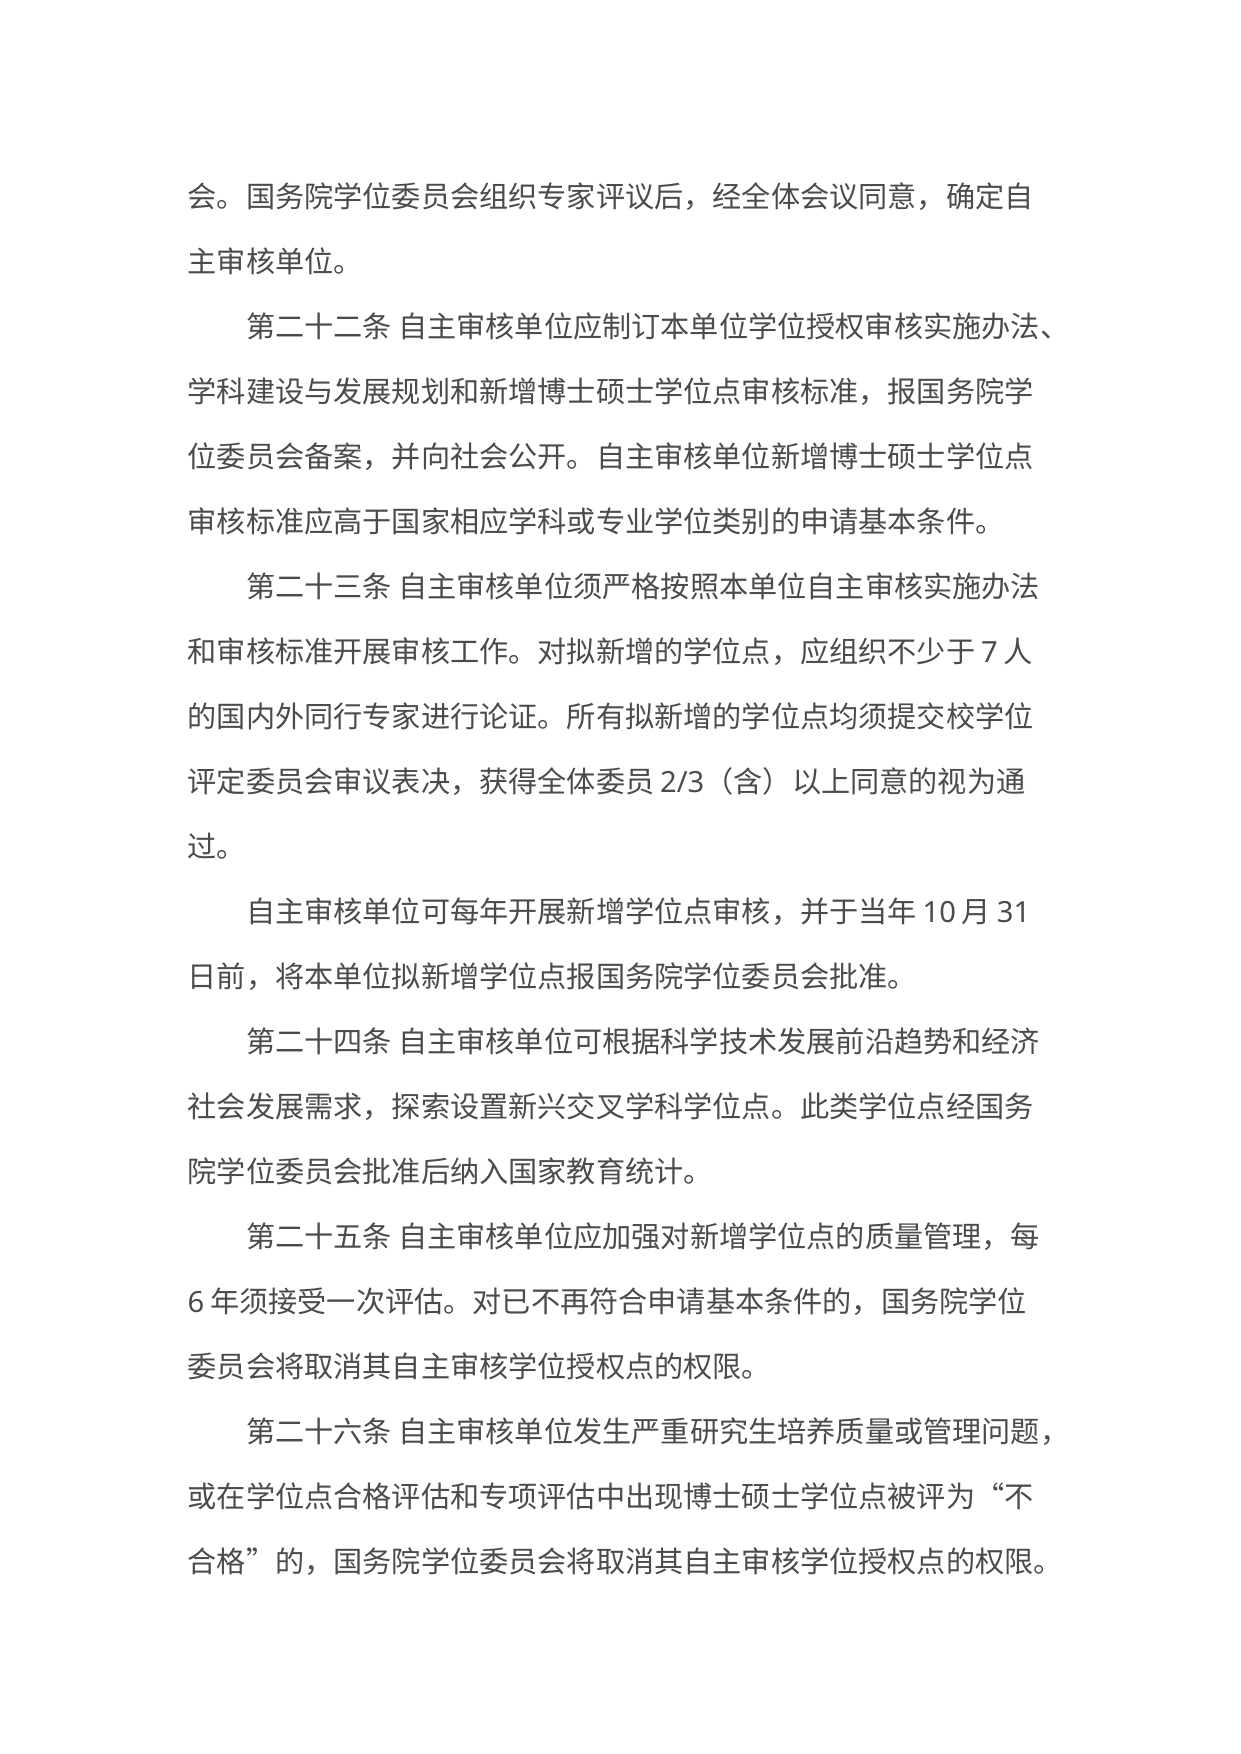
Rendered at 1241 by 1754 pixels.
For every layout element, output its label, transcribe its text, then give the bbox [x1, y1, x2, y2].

text 第二十五条 自主审核单位应加强对新增学位点的质量管理，每6年须接受一次评估。对已不再符合申请基本条件的，国务院学位委员会将取消其自主审核学位授权点的权限。 [187, 1202, 1053, 1397]
text 第二十二条 自主审核单位应制订本单位学位授权审核实施办法、学科建设与发展规划和新增博士硕士学位点审核标准，报国务院学位委员会备案，并向社会公开。自主审核单位新增博士硕士学位点审核标准应高于国家相应学科或专业学位类别的申请基本条件。 [187, 292, 1053, 552]
text 第二十三条 自主审核单位须严格按照本单位自主审核实施办法和审核标准开展审核工作。对拟新增的学位点，应组织不少于7人的国内外同行专家进行论证。所有拟新增的学位点均须提交校学位评定委员会审议表决，获得全体委员2/3（含）以上同意的视为通过。 [187, 552, 1053, 877]
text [187, 162, 1053, 292]
text 第二十六条 自主审核单位发生严重研究生培养质量或管理问题，或在学位点合格评估和专项评估中出现博士硕士学位点被评为“不合格”的，国务院学位委员会将取消其自主审核学位授权点的权限。 [187, 1397, 1053, 1592]
text 第二十四条 自主审核单位可根据科学技术发展前沿趋势和经济社会发展需求，探索设置新兴交叉学科学位点。此类学位点经国务院学位委员会批准后纳入国家教育统计。 [187, 1007, 1053, 1202]
text 自主审核单位可每年开展新增学位点审核，并于当年10月31日前，将本单位拟新增学位点报国务院学位委员会批准。 [187, 877, 1053, 1007]
